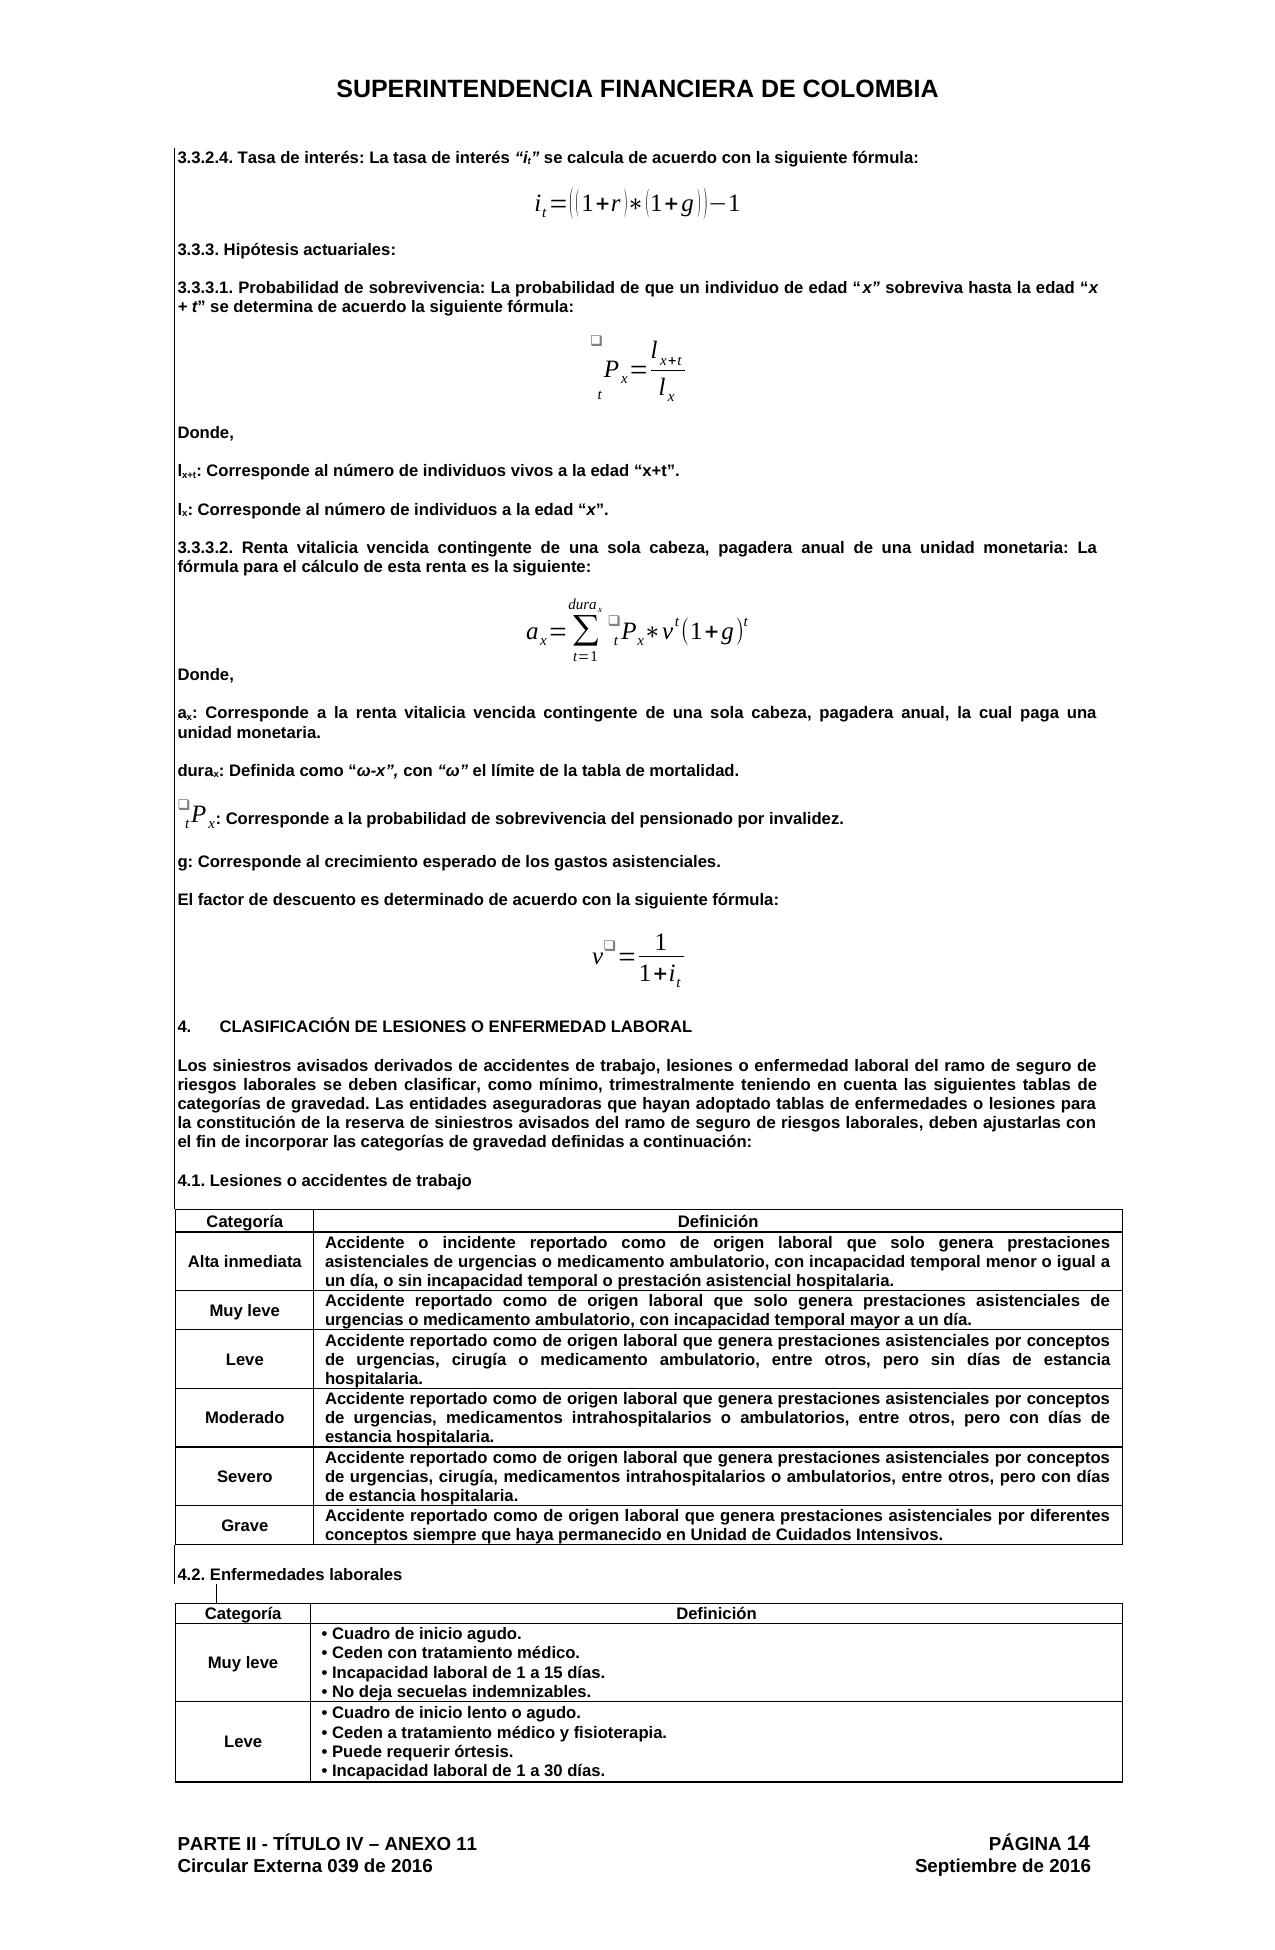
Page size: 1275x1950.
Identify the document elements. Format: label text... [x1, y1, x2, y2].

table_cell Accidente reportado como de origen laboral que genera prestaciones asistenciales por conceptos de urgencias, medicamentos intrahospitalarios o ambulatorios, entre otros, pero con días de estancia hospitalaria. [314, 1389, 1122, 1446]
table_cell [311, 1702, 1122, 1781]
text durax: Definida como “ω-x”, con “ω” el límite de la tabla de mortalidad. [177, 761, 1098, 780]
table_cell Grave [176, 1506, 313, 1544]
text Los siniestros avisados derivados de accidentes de trabajo, lesiones o enfermedad laboral del ramo de seguro de riesgos laborales se deben clasificar, como mínimo, trimestralmente teniendo en cuenta las siguientes tablas de categorías de gravedad. Las entidades aseguradoras que hayan adoptado tablas de enfermedades o lesiones para la constitución de la reserva de siniestros avisados del ramo de seguro de riesgos laborales, deben ajustarlas con el fin de incorporar las categorías de gravedad definidas a continuación: [177, 1056, 1098, 1151]
table_cell Accidente o incidente reportado como de origen laboral que solo genera prestaciones asistenciales de urgencias o medicamento ambulatorio, con incapacidad temporal menor o igual a un día, o sin incapacidad temporal o prestación asistencial hospitalaria. [314, 1233, 1122, 1290]
text 3.3.3. Hipótesis actuariales: [177, 240, 1098, 259]
text lx+t: Corresponde al número de individuos vivos a la edad “x+t”. [177, 461, 1098, 480]
text lx: Corresponde al número de individuos a la edad “x”. [177, 499, 1098, 519]
table_cell Alta inmediata [176, 1233, 313, 1290]
text ax: Corresponde a la renta vitalicia vencida contingente de una sola cabeza, pagadera anual, la cual paga una unidad monetaria. [177, 703, 1098, 742]
list CLASIFICACIÓN DE LESIONES O ENFERMEDAD LABORAL [177, 1017, 1098, 1036]
table_cell • Cuadro de inicio agudo. • Ceden con tratamiento médico. • Incapacidad laboral de 1 a 15 días. • No deja secuelas indemnizables. [311, 1624, 1122, 1701]
text 4.1. Lesiones o accidentes de trabajo [177, 1171, 1098, 1190]
text 3.3.3.1. Probabilidad de sobrevivencia: La probabilidad de que un individuo de edad “x” sobreviva hasta la edad “x + t” se determina de acuerdo la siguiente fórmula: [177, 278, 1098, 316]
table_cell Severo [176, 1448, 313, 1505]
table_header Categoría [176, 1210, 313, 1231]
table_cell Accidente reportado como de origen laboral que genera prestaciones asistenciales por conceptos de urgencias, cirugía o medicamento ambulatorio, entre otros, pero sin días de estancia hospitalaria. [314, 1330, 1122, 1388]
table_cell Accidente reportado como de origen laboral que genera prestaciones asistenciales por diferentes conceptos siempre que haya permanecido en Unidad de Cuidados Intensivos. [314, 1506, 1122, 1544]
table_cell Muy leve [176, 1291, 313, 1329]
table_header Definición [314, 1210, 1122, 1231]
table_cell Leve [176, 1702, 310, 1781]
text El factor de descuento es determinado de acuerdo con la siguiente fórmula: [177, 890, 1098, 909]
text : Corresponde a la probabilidad de sobrevivencia del pensionado por invalidez. [177, 799, 1098, 832]
table_cell Leve [176, 1330, 313, 1388]
text Donde, [177, 665, 1098, 684]
table_header Definición [311, 1604, 1122, 1623]
text g: Corresponde al crecimiento esperado de los gastos asistenciales. [177, 851, 1098, 871]
text 3.3.2.4. Tasa de interés: La tasa de interés “it” se calcula de acuerdo con la siguiente fórmula: [177, 148, 1098, 167]
table_header Categoría [176, 1604, 310, 1623]
table_cell Accidente reportado como de origen laboral que genera prestaciones asistenciales por conceptos de urgencias, cirugía, medicamentos intrahospitalarios o ambulatorios, entre otros, pero con días de estancia hospitalaria. [314, 1448, 1122, 1505]
text Donde, [177, 423, 1098, 442]
table_cell Muy leve [176, 1624, 310, 1701]
table_cell Accidente reportado como de origen laboral que solo genera prestaciones asistenciales de urgencias o medicamento ambulatorio, con incapacidad temporal mayor a un día. [314, 1291, 1122, 1329]
text 3.3.3.2. Renta vitalicia vencida contingente de una sola cabeza, pagadera anual de una unidad monetaria: La fórmula para el cálculo de esta renta es la siguiente: [177, 538, 1098, 576]
table_cell Moderado [176, 1389, 313, 1446]
text 4.2. Enfermedades laborales [177, 1564, 1098, 1584]
